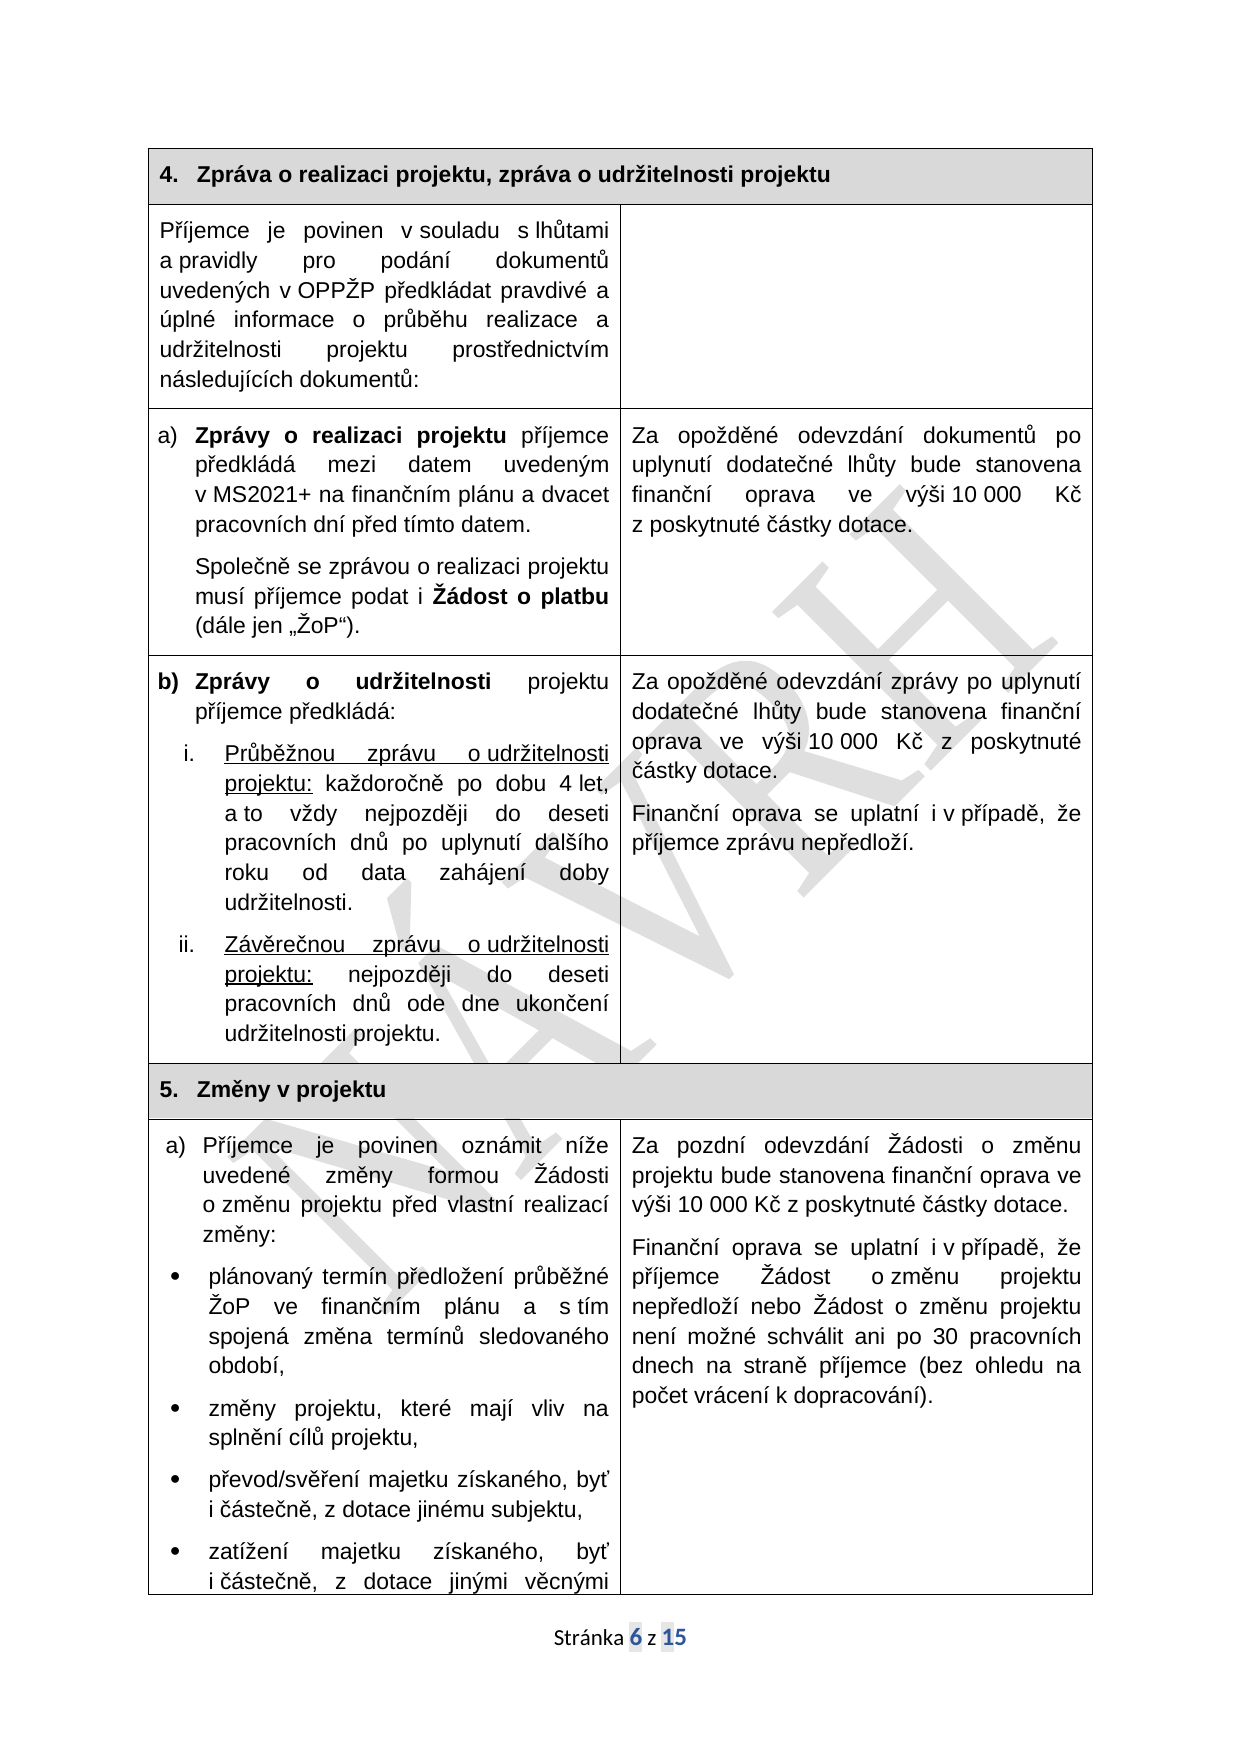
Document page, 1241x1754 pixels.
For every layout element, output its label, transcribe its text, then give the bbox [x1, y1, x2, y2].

table_cell Změny v projektu [149, 1064, 1092, 1118]
table_cell Zpráva o realizaci projektu, zpráva o udržitelnosti projektu [149, 149, 1092, 204]
table_cell [621, 205, 1092, 408]
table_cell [621, 1120, 1092, 1594]
table_cell Za opožděné odevzdání zprávy po uplynutí dodatečné lhůty bude stanovena finanční oprava ve výši 10 000 Kč z poskytnuté částky dotace. Finanční oprava se uplatní i v případě, že příjemce zprávu nepředloží. [621, 656, 1092, 1062]
table_cell Zprávy o udržitelnosti projektu příjemce předkládá: Průběžnou zprávu o udržitelnosti projektu: každoročně po dobu 4 let, a to vždy nejpozději do deseti pracovních dnů po uplynutí dalšího roku od data zahájení doby udržitelnosti. Závěrečnou zprávu o udržitelnosti projektu: nejpozději do deseti pracovních dnů ode dne ukončení udržitelnosti projektu. [149, 656, 620, 1062]
table_cell Zprávy o realizaci projektu příjemce předkládá mezi datem uvedeným v MS2021+ na finančním plánu a dvacet pracovních dní před tímto datem. Společně se zprávou o realizaci projektu musí příjemce podat i Žádost o platbu (dále jen „ŽoP“). [149, 409, 620, 655]
table_cell Příjemce je povinen v souladu s lhůtami a pravidly pro podání dokumentů uvedených v OPPŽP předkládat pravdivé a úplné informace o průběhu realizace a udržitelnosti projektu prostřednictvím následujících dokumentů: [149, 205, 620, 408]
table_cell Za opožděné odevzdání dokumentů po uplynutí dodatečné lhůty bude stanovena finanční oprava ve výši 10 000 Kč z poskytnuté částky dotace. [621, 409, 1092, 655]
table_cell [149, 1120, 620, 1594]
